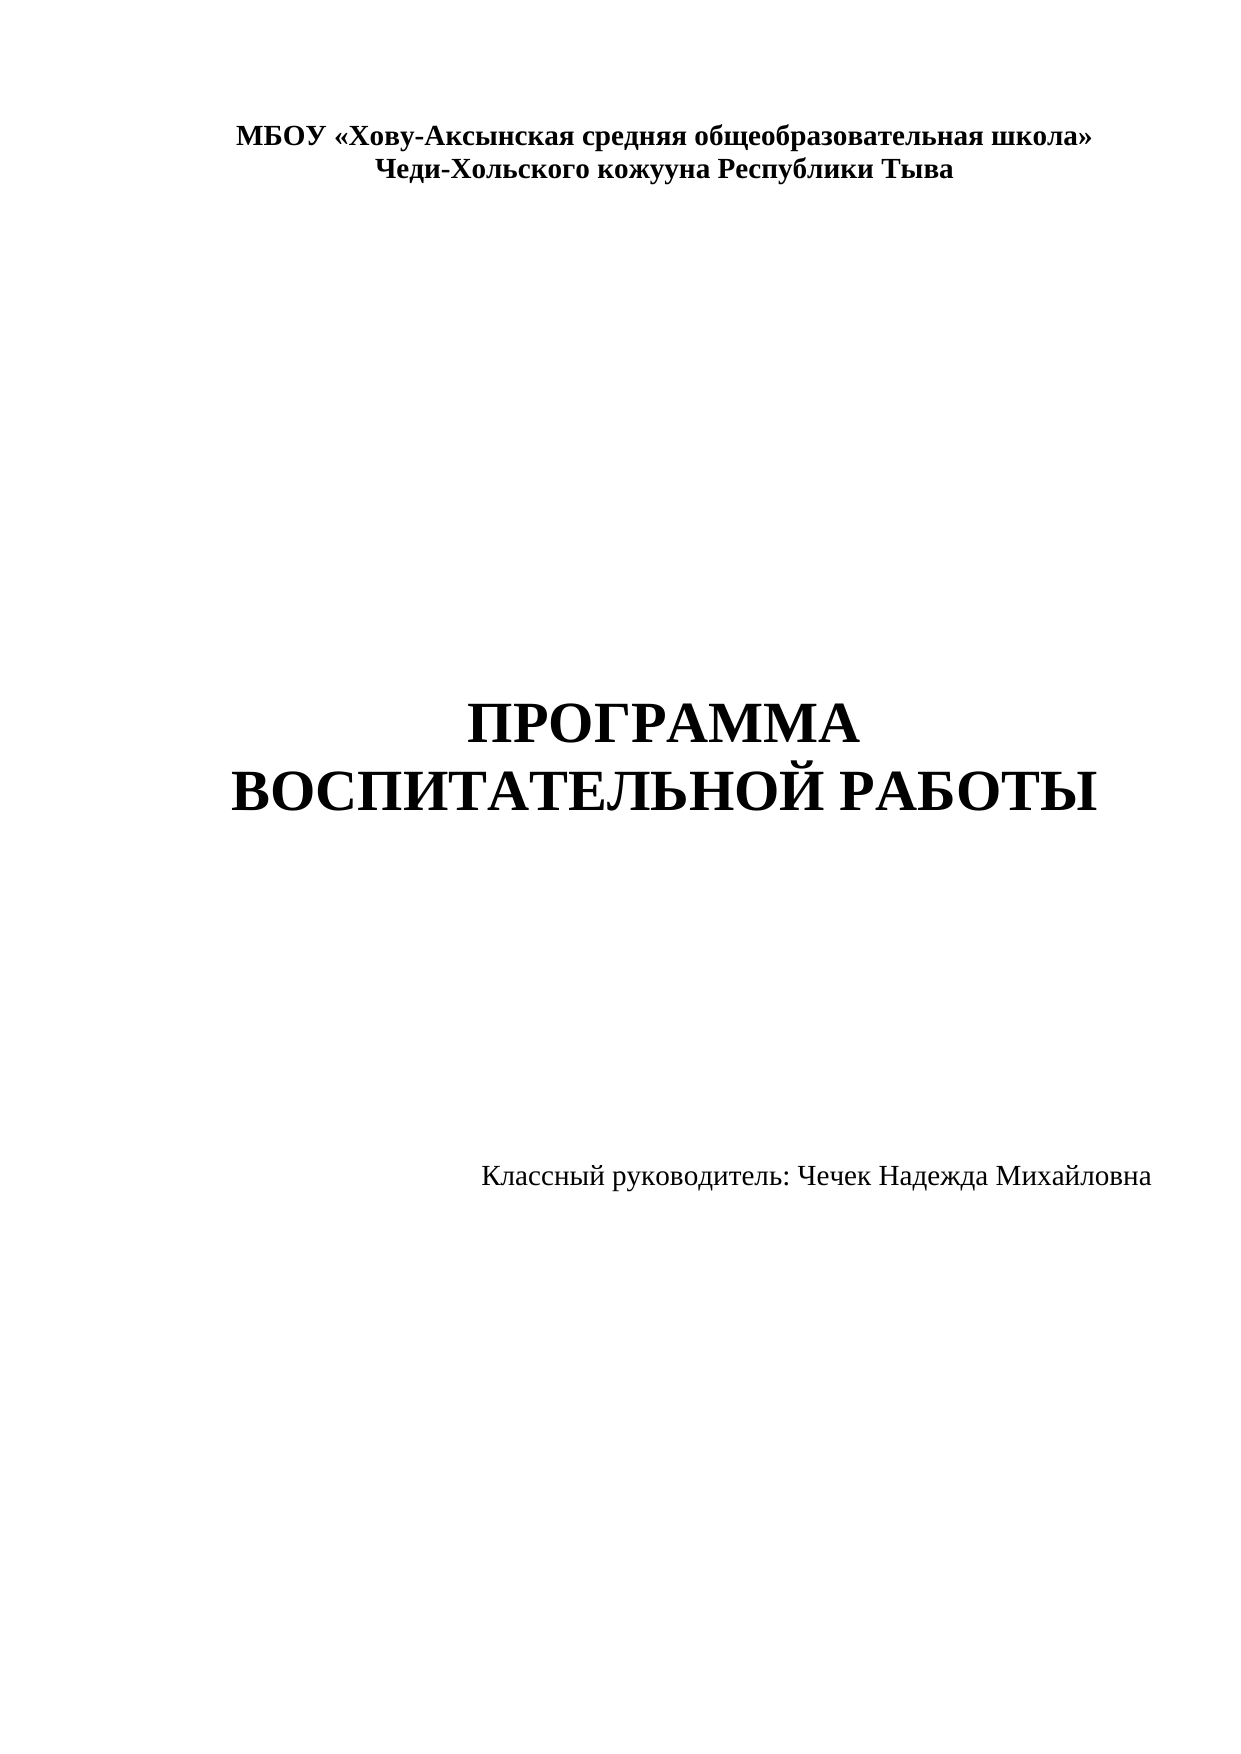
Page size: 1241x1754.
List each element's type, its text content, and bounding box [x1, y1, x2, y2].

text МБОУ «Хову-Аксынская средняя общеобразовательная школа» [177, 118, 1152, 152]
text Классный руководитель: Чечек Надежда Михайловна [177, 1158, 1152, 1191]
text Чеди-Хольского кожууна Республики Тыва [177, 152, 1152, 185]
text ПРОГРАММА ВОСПИТАТЕЛЬНОЙ РАБОТЫ [177, 688, 1152, 822]
